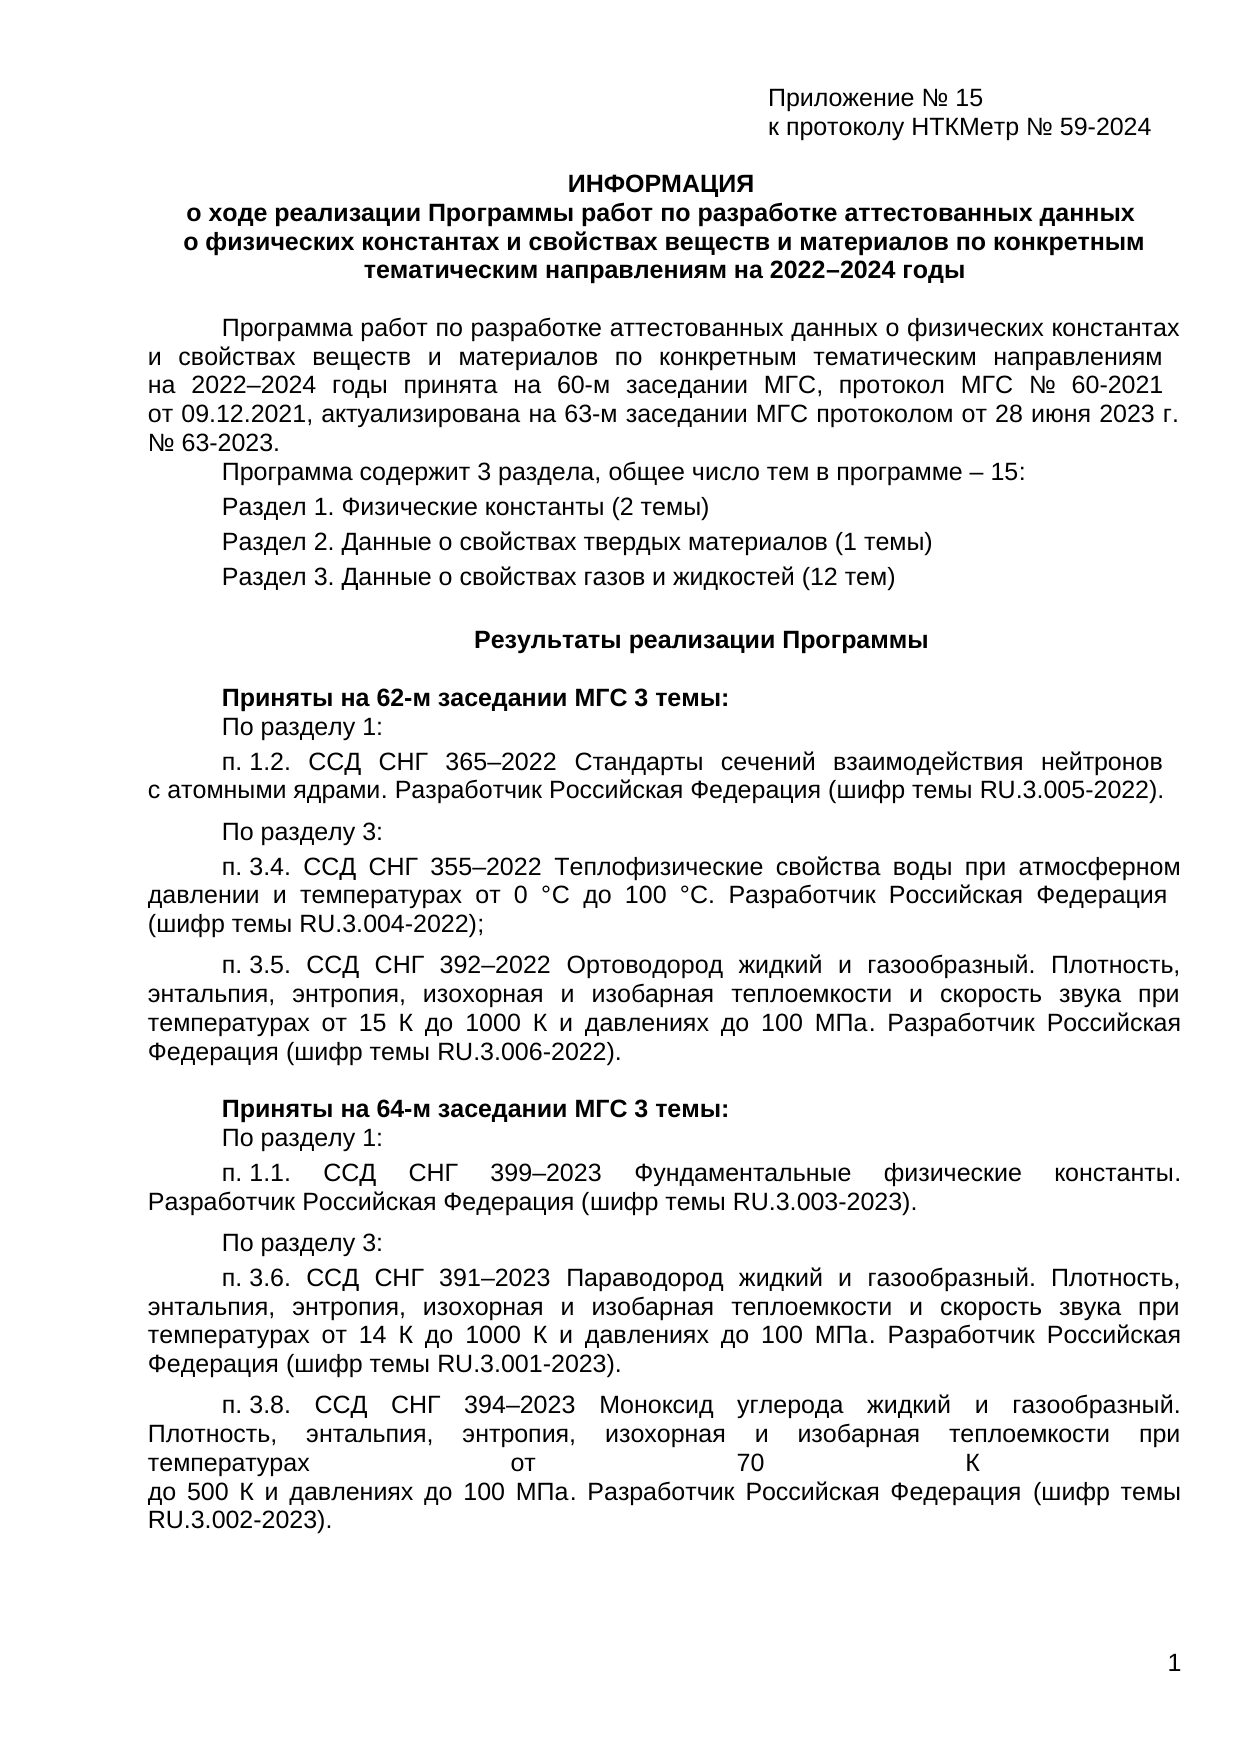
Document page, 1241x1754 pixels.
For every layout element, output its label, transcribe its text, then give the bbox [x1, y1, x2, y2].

text Приложение № 15 [768, 83, 1181, 111]
text ИНФОРМАЦИЯ о ходе реализации Программы работ по разработке аттестованных данных о физических константах и свойствах веществ и материалов по конкретным тематическим направлениям на 2022–2024 годы [148, 169, 1181, 284]
text п. 1.1. ССД СНГ 399–2023 Фундаментальные физические константы. Разработчик Российская Федерация (шифр темы RU.3.003-2023). [148, 1158, 1181, 1215]
text Раздел 3. Данные о свойствах газов и жидкостей (12 тем) [148, 561, 1181, 590]
text По разделу 3: [148, 816, 1181, 845]
text По разделу 1: [148, 711, 1181, 740]
text п. 3.5. ССД СНГ 392–2022 Ортоводород жидкий и газообразный. Плотность, энтальпия, энтропия, изохорная и изобарная теплоемкости и скорость звука при температурах от 15 К до 1000 К и давлениях до 100 МПа. Разработчик Российская Федерация (шифр темы RU.3.006-2022). [148, 950, 1181, 1065]
text Программа работ по разработке аттестованных данных о физических константах и свойствах веществ и материалов по конкретным тематическим направлениям на 2022–2024 годы принята на 60-м заседании МГС, протокол МГС № 60-2021 от 09.12.2021, актуализирована на 63-м заседании МГС протоколом от 28 июня 2023 г. № 63-2023. [148, 313, 1181, 456]
text Программа содержит 3 раздела, общее число тем в программе – 15: [148, 456, 1181, 485]
list Приняты на 62-м заседании МГС 3 темы: [148, 683, 1181, 711]
list Приняты на 64-м заседании МГС 3 темы: [148, 1094, 1181, 1123]
text п. 3.6. ССД СНГ 391–2023 Параводород жидкий и газообразный. Плотность, энтальпия, энтропия, изохорная и изобарная теплоемкости и скорость звука при температурах от 14 К до 1000 К и давлениях до 100 МПа. Разработчик Российская Федерация (шифр темы RU.3.001-2023). [148, 1263, 1181, 1378]
text к протоколу НТКМетр № 59-2024 [768, 111, 1181, 140]
text По разделу 1: [148, 1123, 1181, 1151]
text Результаты реализации Программы [148, 625, 1181, 654]
text п. 3.8. ССД СНГ 394–2023 Моноксид углерода жидкий и газообразный. Плотность, энтальпия, энтропия, изохорная и изобарная теплоемкости при температурах от 70 К до 500 К и давлениях до 100 МПа. Разработчик Российская Федерация (шифр темы RU.3.002-2023). [148, 1390, 1181, 1534]
text Раздел 2. Данные о свойствах твердых материалов (1 темы) [148, 526, 1181, 555]
text По разделу 3: [148, 1228, 1181, 1256]
text Раздел 1. Физические константы (2 темы) [148, 491, 1181, 520]
list п. 3.4. ССД СНГ 355–2022 Теплофизические свойства воды при атмосферном давлении и температурах от 0 °C до 100 °C. Разработчик Российская Федерация (шифр темы RU.3.004-2022); [148, 851, 1181, 938]
text п. 1.2. ССД СНГ 365–2022 Стандарты сечений взаимодействия нейтронов с атомными ядрами. Разработчик Российская Федерация (шифр темы RU.3.005-2022). [148, 746, 1181, 804]
